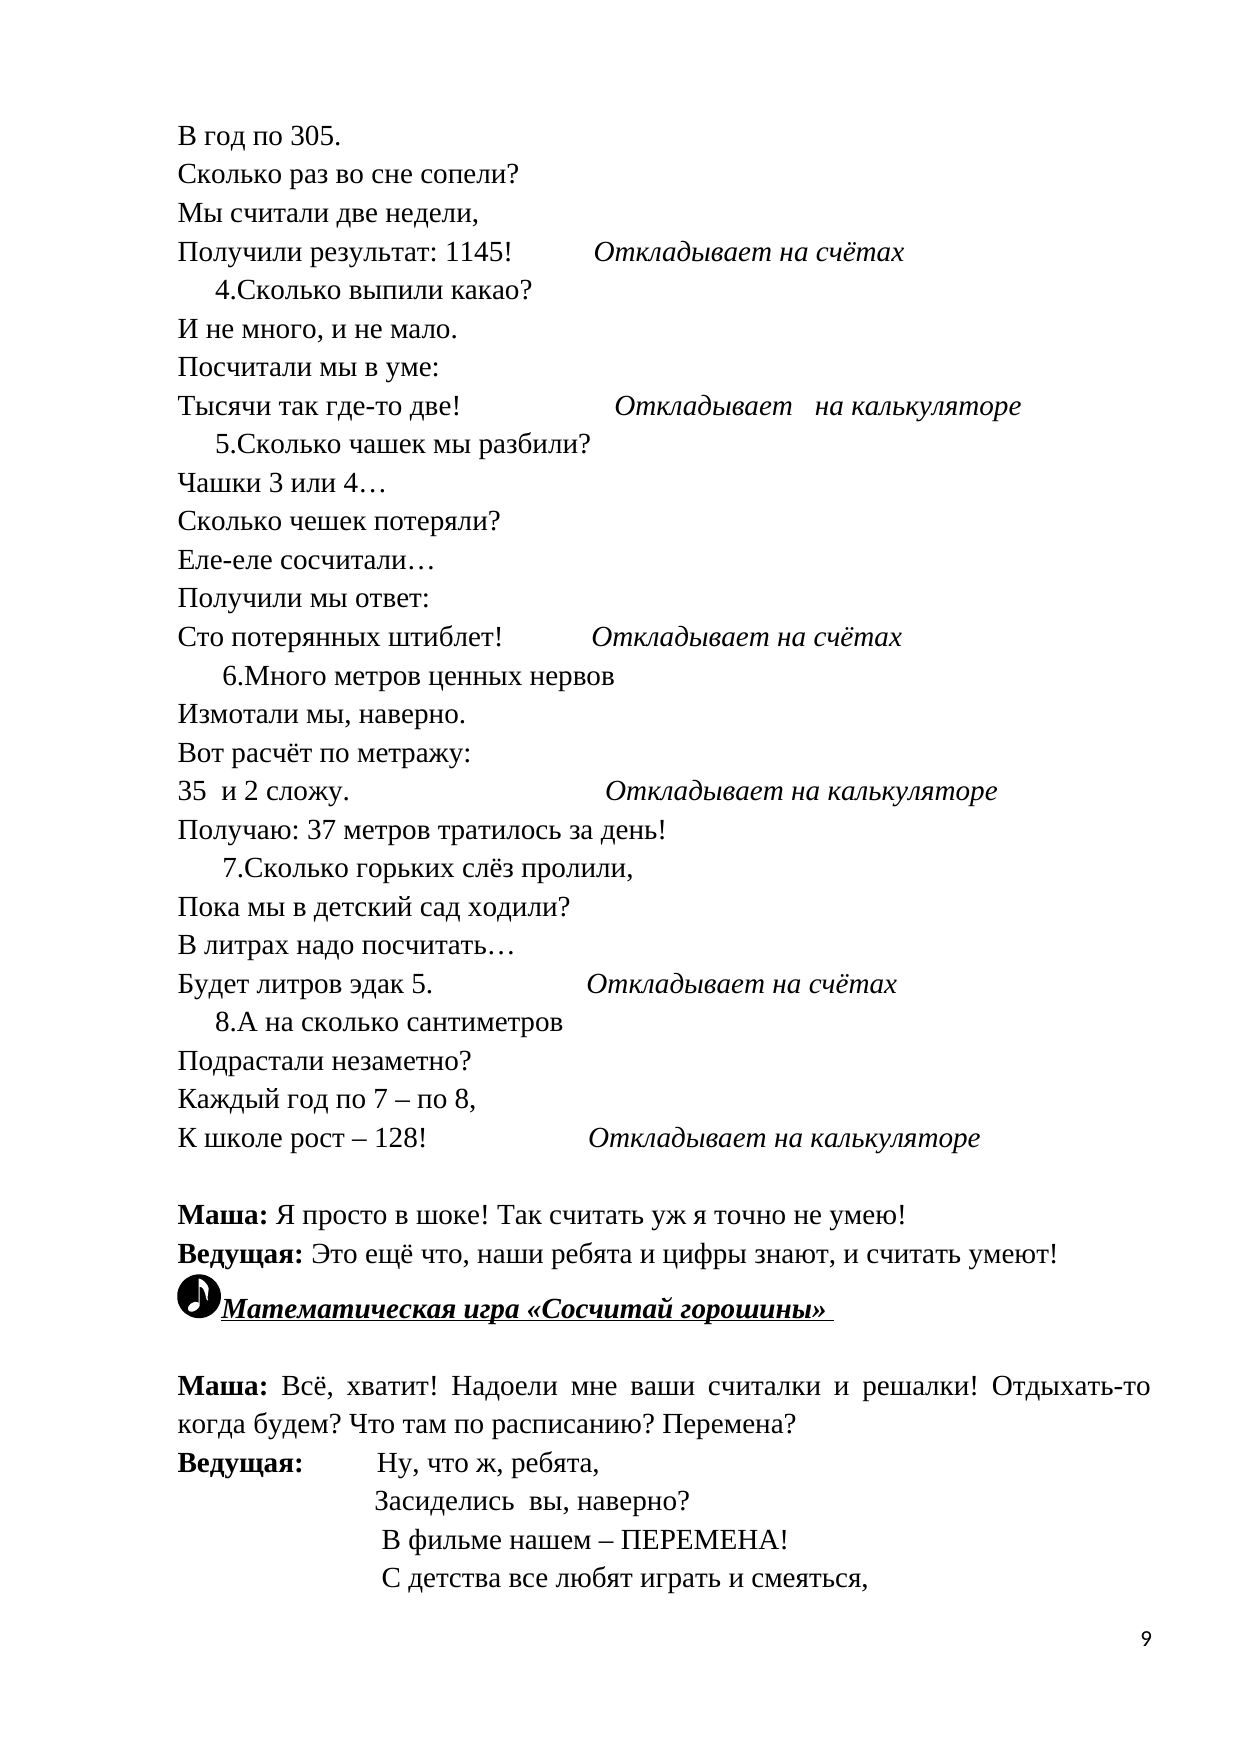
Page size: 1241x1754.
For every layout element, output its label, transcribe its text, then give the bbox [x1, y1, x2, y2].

text Получили мы ответ: [177, 581, 1152, 614]
text В год по 305. [177, 118, 1152, 152]
text 8.А на сколько сантиметров [215, 1004, 1152, 1038]
text Еле-еле сосчитали… [177, 542, 1152, 576]
text Сто потерянных штиблет! Откладывает на счётах [177, 619, 1152, 653]
text Ведущая: Ну, что ж, ребята, [177, 1445, 1152, 1478]
text Маша: Всё, хватит! Надоели мне ваши считалки и решалки! Отдыхать-то когда будем? Что там по расписанию? Перемена? [177, 1368, 1152, 1440]
text Тысячи так где-то две! Откладывает на калькуляторе [177, 388, 1152, 421]
text Маша: Я просто в шоке! Так считать уж я точно не умею! [177, 1197, 1152, 1231]
text И не много, и не мало. [177, 311, 1152, 344]
text Засиделись вы, наверно? [177, 1483, 1152, 1517]
text Вот расчёт по метражу: [177, 735, 1152, 768]
text Сколько чешек потеряли? [177, 503, 1152, 537]
text С детства все любят играть и смеяться, [177, 1561, 1152, 1594]
text Посчитали мы в уме: [177, 349, 1152, 383]
text Математическая игра «Сосчитай горошины» [177, 1274, 1152, 1324]
text Каждый год по 7 – по 8, [177, 1082, 1152, 1115]
text 5.Сколько чашек мы разбили? [215, 426, 1152, 460]
text Мы считали две недели, [177, 195, 1152, 229]
text 35 и 2 сложу. Откладывает на калькуляторе [177, 773, 1152, 807]
text Будет литров эдак 5. Откладывает на счётах [177, 966, 1152, 999]
text 6.Много метров ценных нервов [215, 658, 1152, 691]
text В литрах надо посчитать… [177, 927, 1152, 961]
text 4.Сколько выпили какао? [215, 272, 1152, 306]
text Пока мы в детский сад ходили? [177, 889, 1152, 922]
text Сколько раз во сне сопели? [177, 157, 1152, 190]
text Ведущая: Это ещё что, наши ребята и цифры знают, и считать умеют! [177, 1236, 1152, 1269]
text К школе рост – 128! Откладывает на калькуляторе [177, 1120, 1152, 1154]
text Получаю: 37 метров тратилось за день! [177, 812, 1152, 845]
text Подрастали незаметно? [177, 1043, 1152, 1077]
text Измотали мы, наверно. [177, 696, 1152, 730]
text 7.Сколько горьких слёз пролили, [215, 850, 1152, 884]
text В фильме нашем – ПЕРЕМЕНА! [177, 1522, 1152, 1556]
text Получили результат: 1145! Откладывает на счётах [177, 234, 1152, 267]
text Чашки 3 или 4… [177, 465, 1152, 498]
